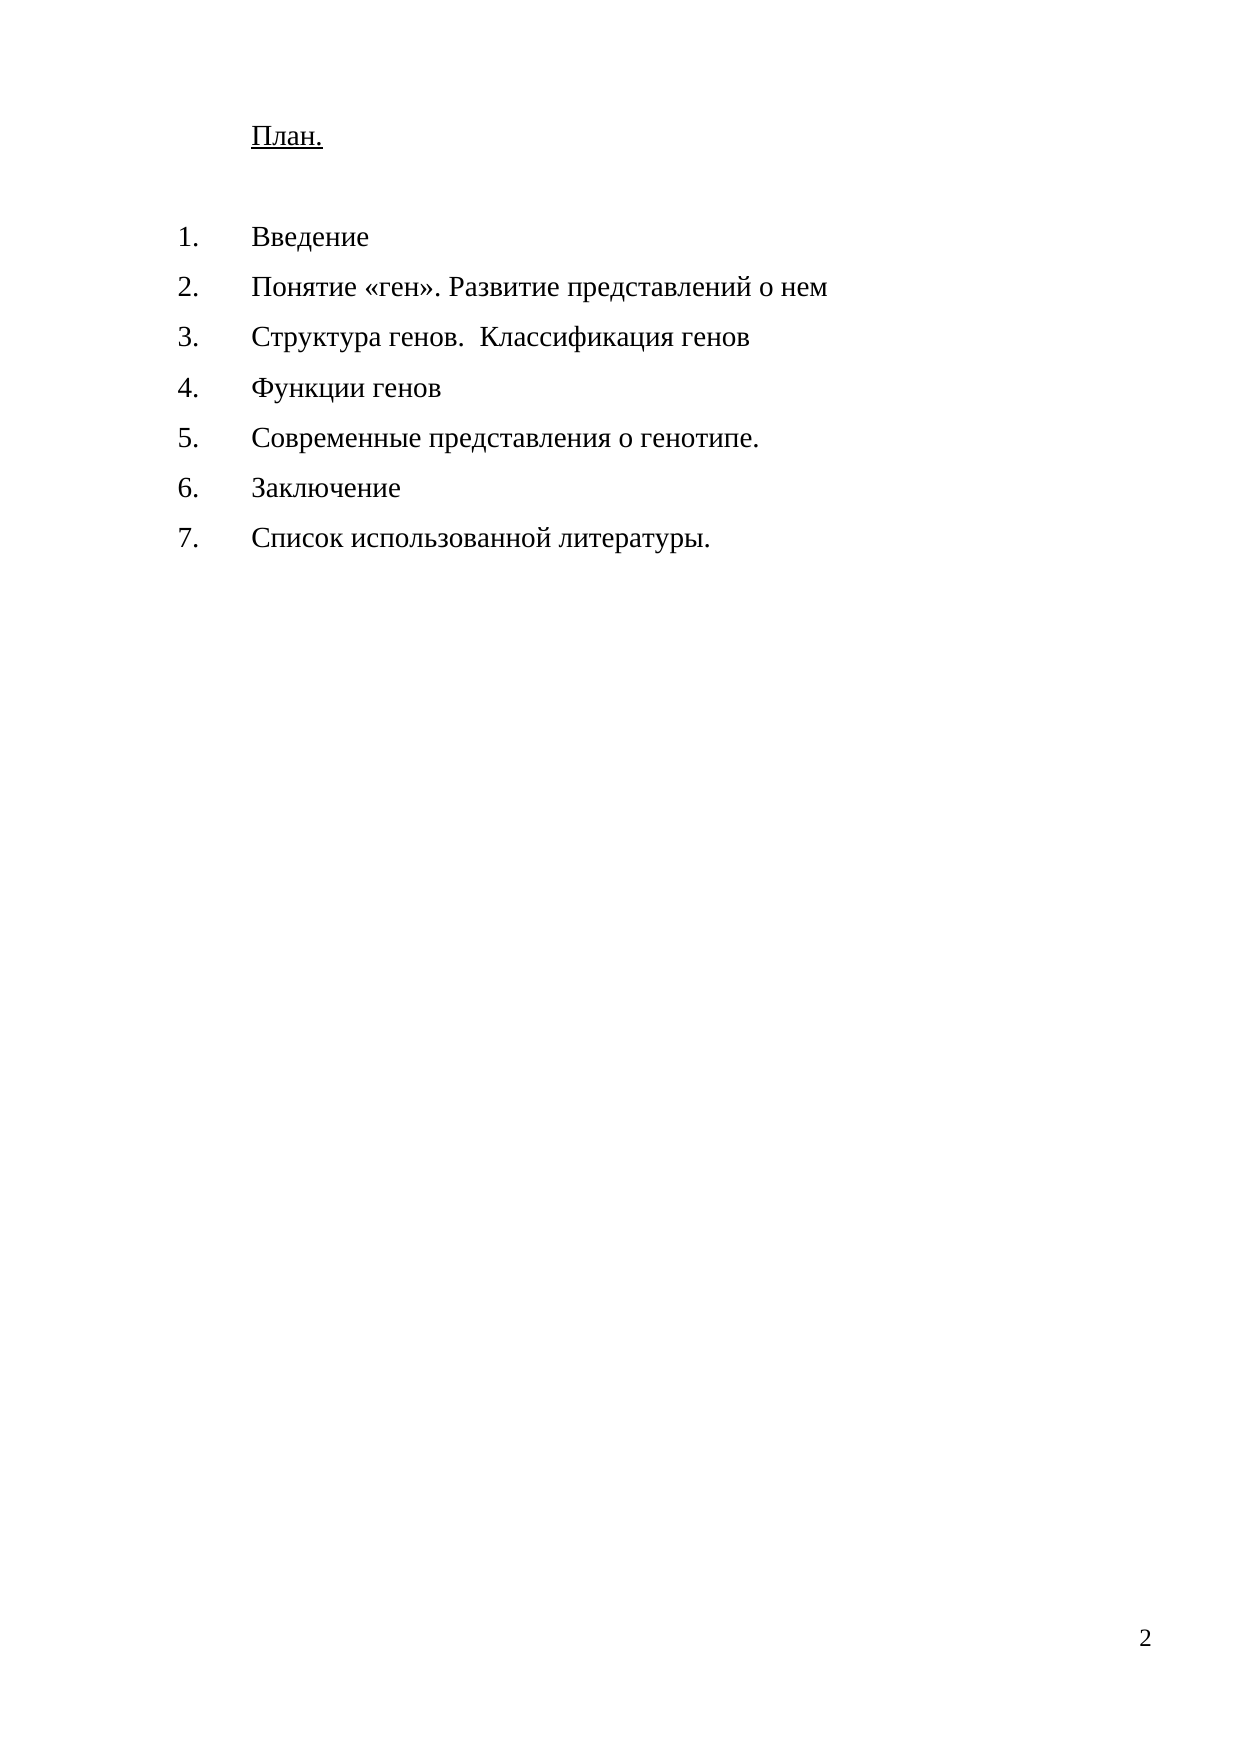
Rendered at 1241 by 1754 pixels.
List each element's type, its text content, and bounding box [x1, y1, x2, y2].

list Заключение [177, 470, 1152, 504]
text План. [177, 118, 1152, 152]
list Понятие «ген». Развитие представлений о нем [177, 269, 1152, 303]
list Современные представления о генотипе. [177, 420, 1152, 453]
list Список использованной литературы. [177, 521, 1152, 554]
list Введение [177, 219, 1152, 252]
list Структура генов. Классификация генов [177, 319, 1152, 353]
list Функции генов [177, 370, 1152, 403]
